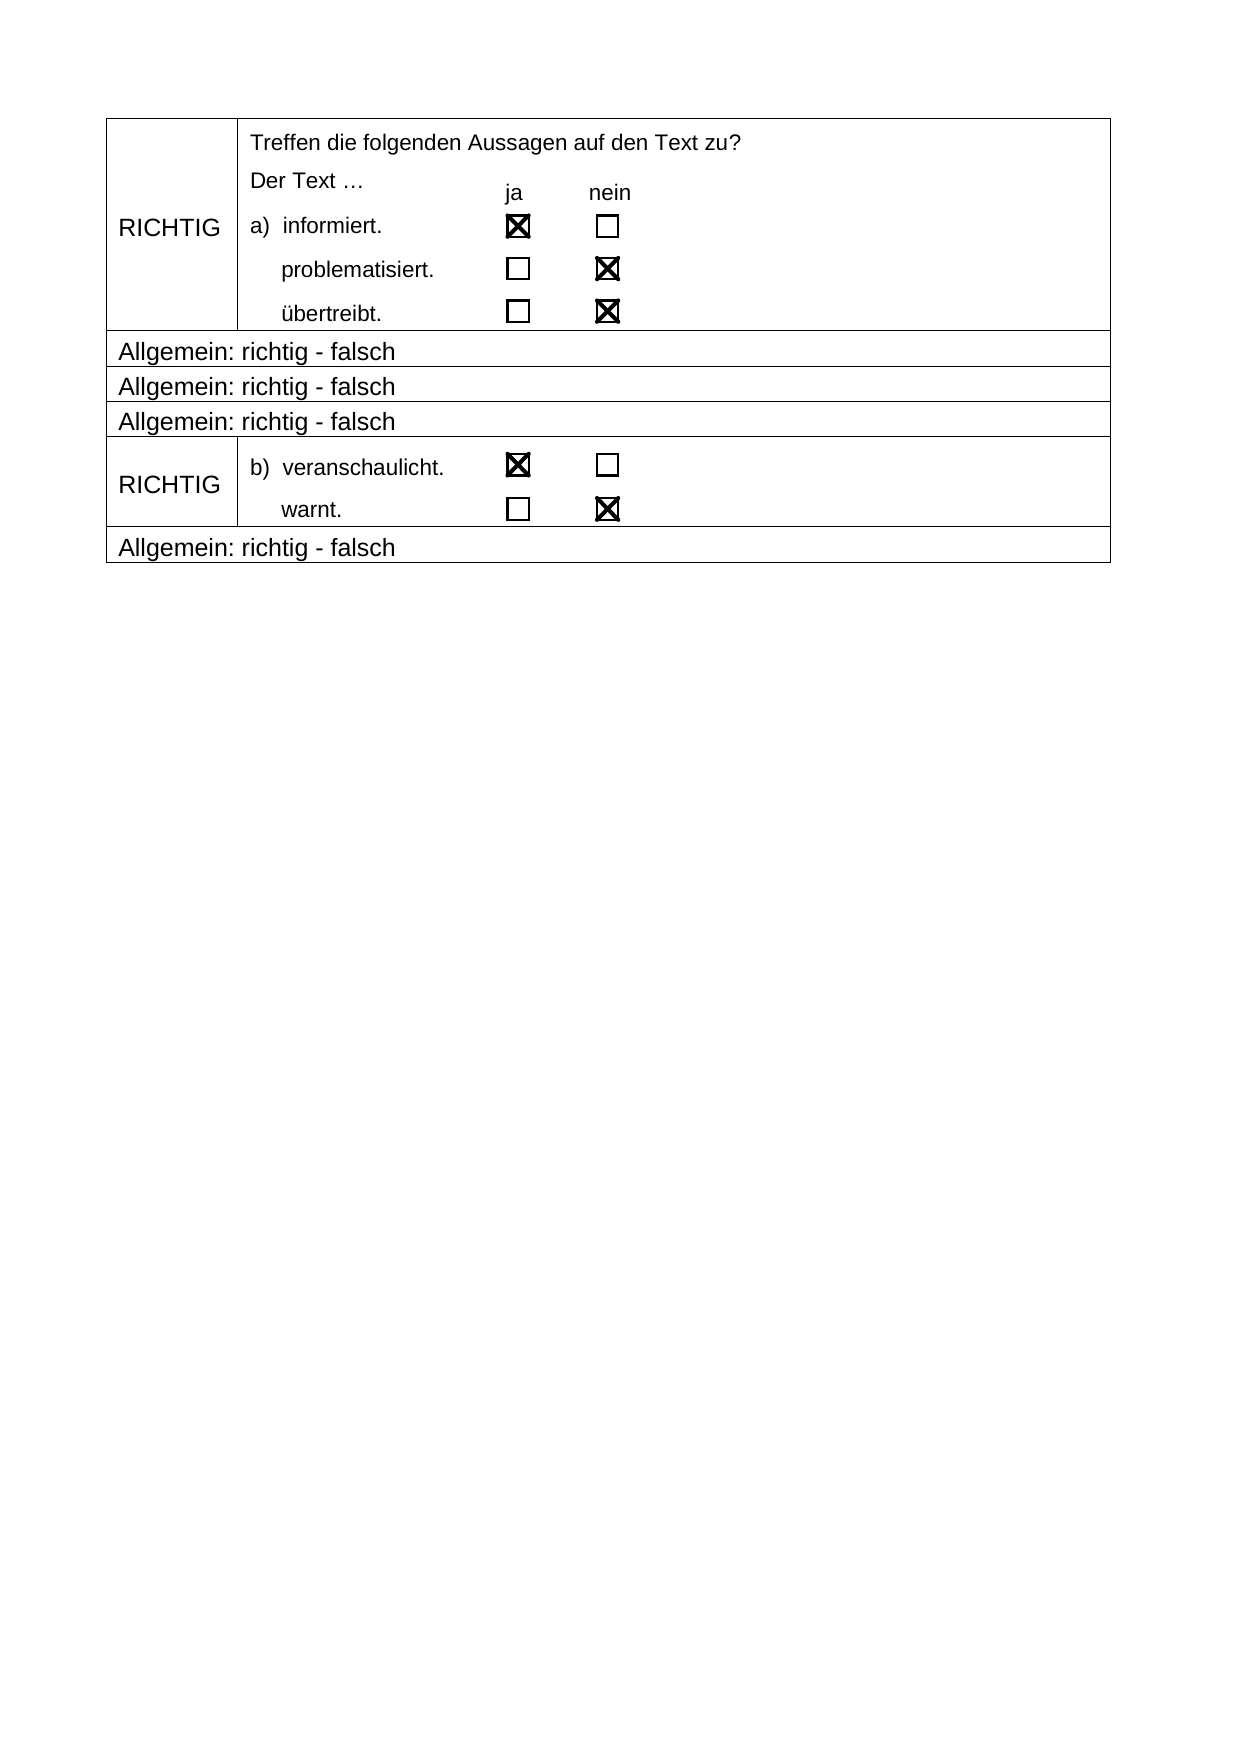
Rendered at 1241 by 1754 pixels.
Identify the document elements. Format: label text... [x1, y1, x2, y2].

table_cell [238, 437, 1110, 526]
table_cell [238, 119, 1110, 330]
table_cell RICHTIG [107, 437, 237, 526]
table_cell Allgemein: richtig - falsch [107, 367, 1110, 401]
table_cell RICHTIG [107, 119, 237, 330]
table_cell Allgemein: richtig - falsch [107, 331, 1110, 366]
table_cell Allgemein: richtig - falsch [107, 402, 1110, 436]
table_cell Allgemein: richtig - falsch [107, 527, 1110, 562]
